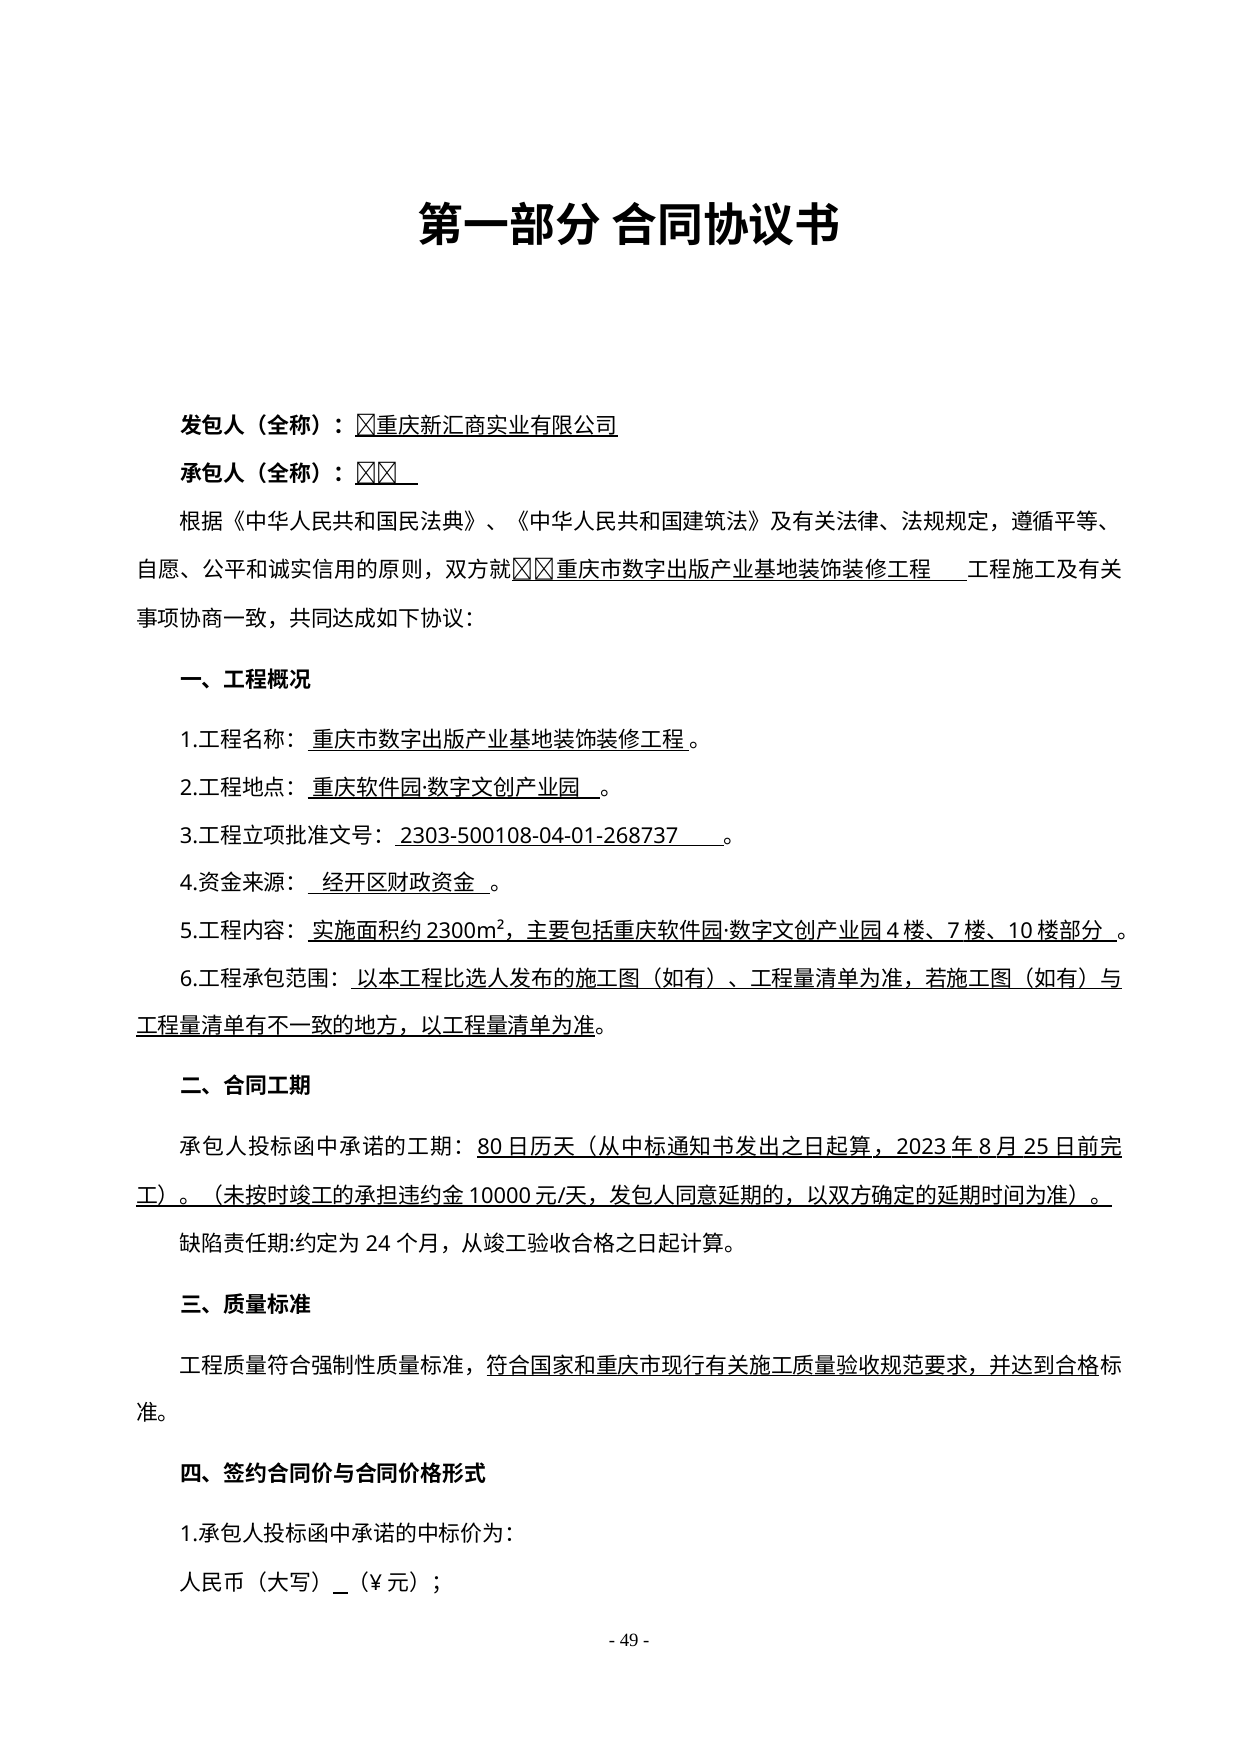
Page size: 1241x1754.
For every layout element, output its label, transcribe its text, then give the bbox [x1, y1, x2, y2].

text 4.资金来源： 经开区财政资金 。 [136, 865, 1122, 897]
subtitle 一、工程概况 [136, 662, 1122, 694]
text 工程质量符合强制性质量标准，符合国家和重庆市现行有关施工质量验收规范要求，并达到合格标准。 [136, 1348, 1122, 1427]
text 2.工程地点： 重庆软件园·数字文创产业园 。 [136, 770, 1122, 802]
text 根据《中华人民共和国民法典》、《中华人民共和国建筑法》及有关法律、法规规定，遵循平等、自愿、公平和诚实信用的原则，双方就重庆市数字出版产业基地装饰装修工程 工程施工及有关事项协商一致，共同达成如下协议： [136, 503, 1122, 633]
text 缺陷责任期:约定为 24 个月，从竣工验收合格之日起计算。 [136, 1226, 1122, 1258]
text 承包人投标函中承诺的工期：80日历天（从中标通知书发出之日起算，2023年8月25日前完工）。（未按时竣工的承担违约金10000元/天，发包人同意延期的，以双方确定的延期时间为准）。 [136, 1129, 1122, 1210]
subtitle 三、质量标准 [136, 1287, 1122, 1319]
text 承包人（全称）： [136, 456, 1122, 487]
text 人民币（大写） （¥ 元）； [136, 1564, 1122, 1597]
text 1.承包人投标函中承诺的中标价为： [136, 1516, 1122, 1548]
subtitle 四、签约合同价与合同价格形式 [136, 1455, 1122, 1488]
subtitle 第一部分 合同协议书 [136, 173, 1122, 270]
text 发包人（全称）：重庆新汇商实业有限公司 [136, 408, 1122, 440]
text 1.工程名称： 重庆市数字出版产业基地装饰装修工程 。 [136, 722, 1122, 754]
text 3.工程立项批准文号： 2303-500108-04-01-268737 。 [136, 818, 1122, 849]
subtitle 二、合同工期 [136, 1068, 1122, 1101]
text 5.工程内容： 实施面积约2300m²，主要包括重庆软件园·数字文创产业园4楼、7楼、10楼部分 。 [136, 913, 1122, 945]
text 6.工程承包范围： 以本工程比选人发布的施工图（如有）、工程量清单为准，若施工图（如有）与工程量清单有不一致的地方，以工程量清单为准。 [136, 961, 1122, 1040]
